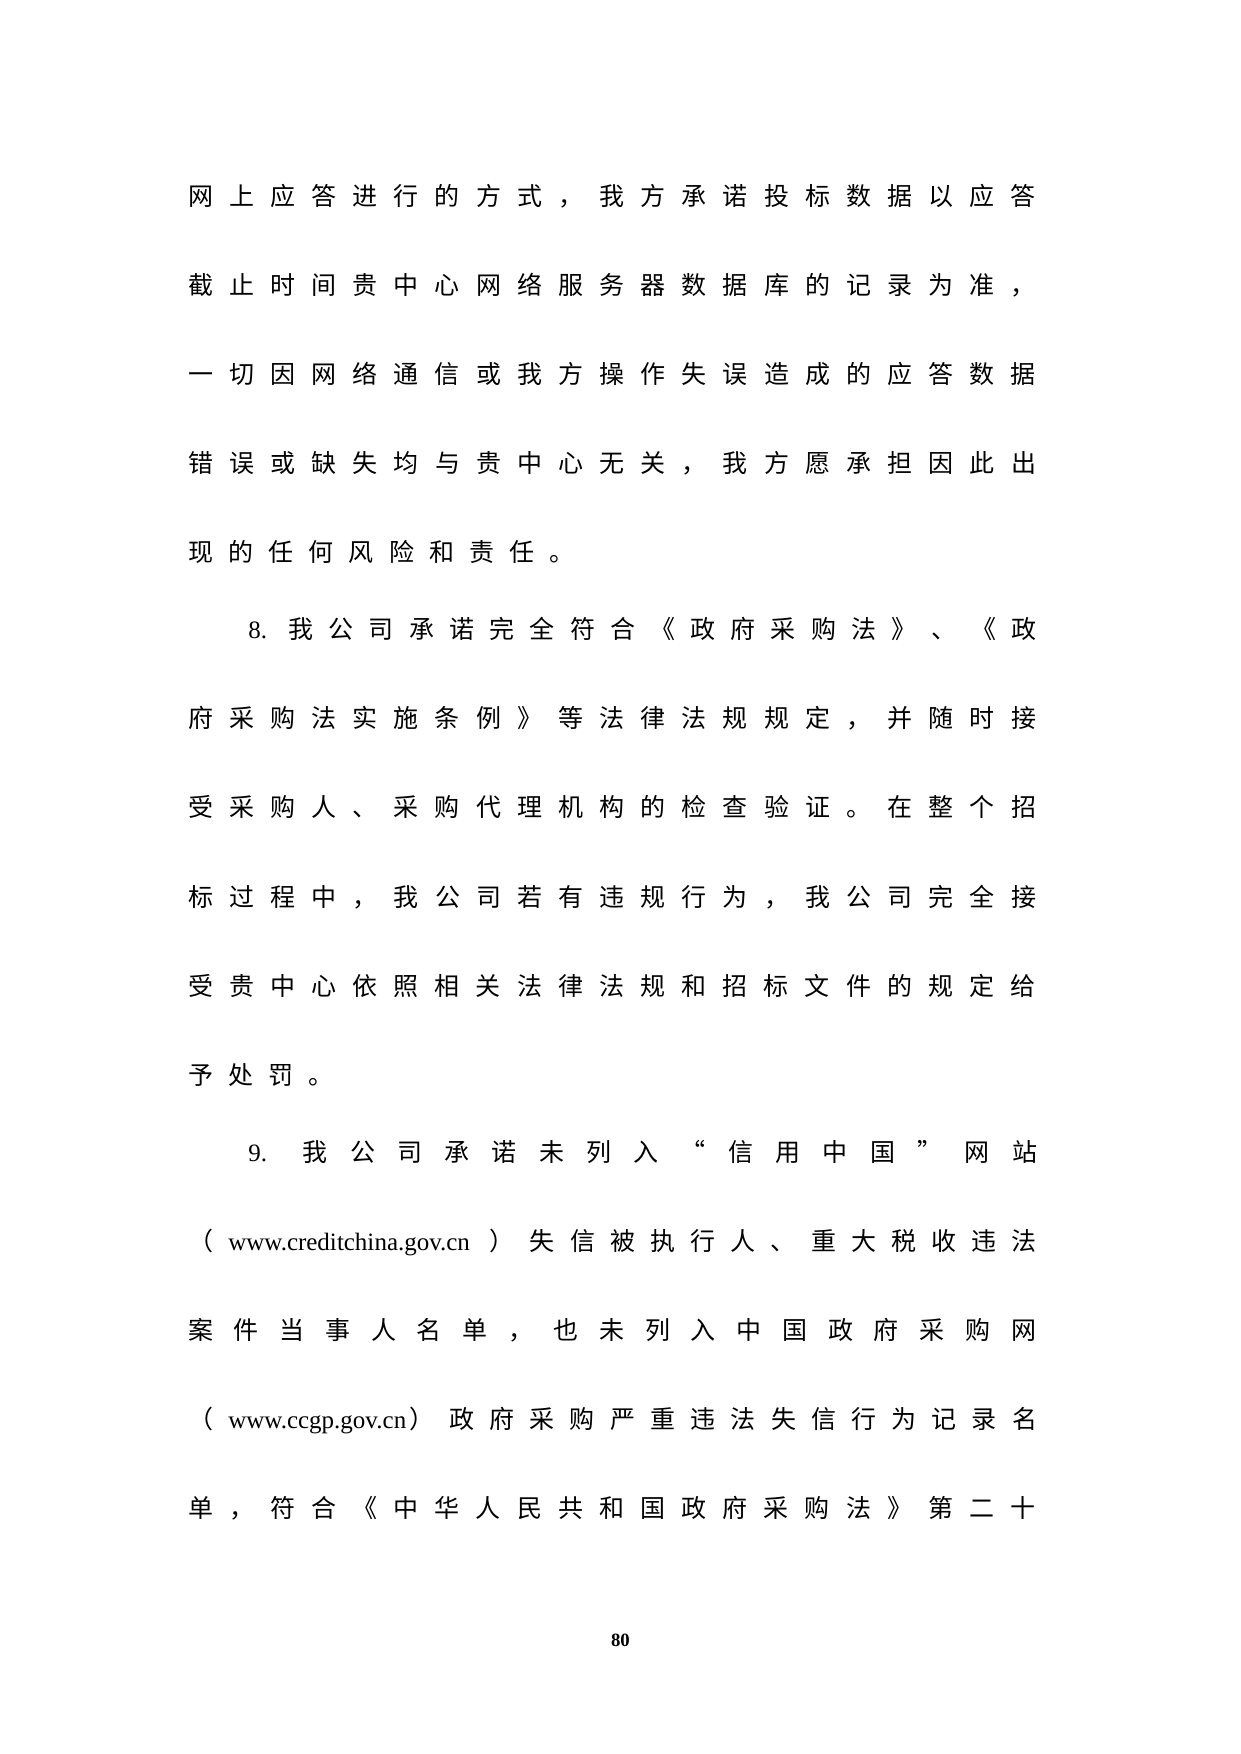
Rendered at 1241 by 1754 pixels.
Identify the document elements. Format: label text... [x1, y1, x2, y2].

text 8. 我公司承诺完全符合《政府采购法》、《政府采购法实施条例》等法律法规规定，并随时接受采购人、采购代理机构的检查验证。在整个招标过程中，我公司若有违规行为，我公司完全接受贵中心依照相关法律法规和招标文件的规定给予处罚。 [188, 598, 1052, 1103]
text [188, 164, 1052, 580]
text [188, 1121, 1052, 1537]
